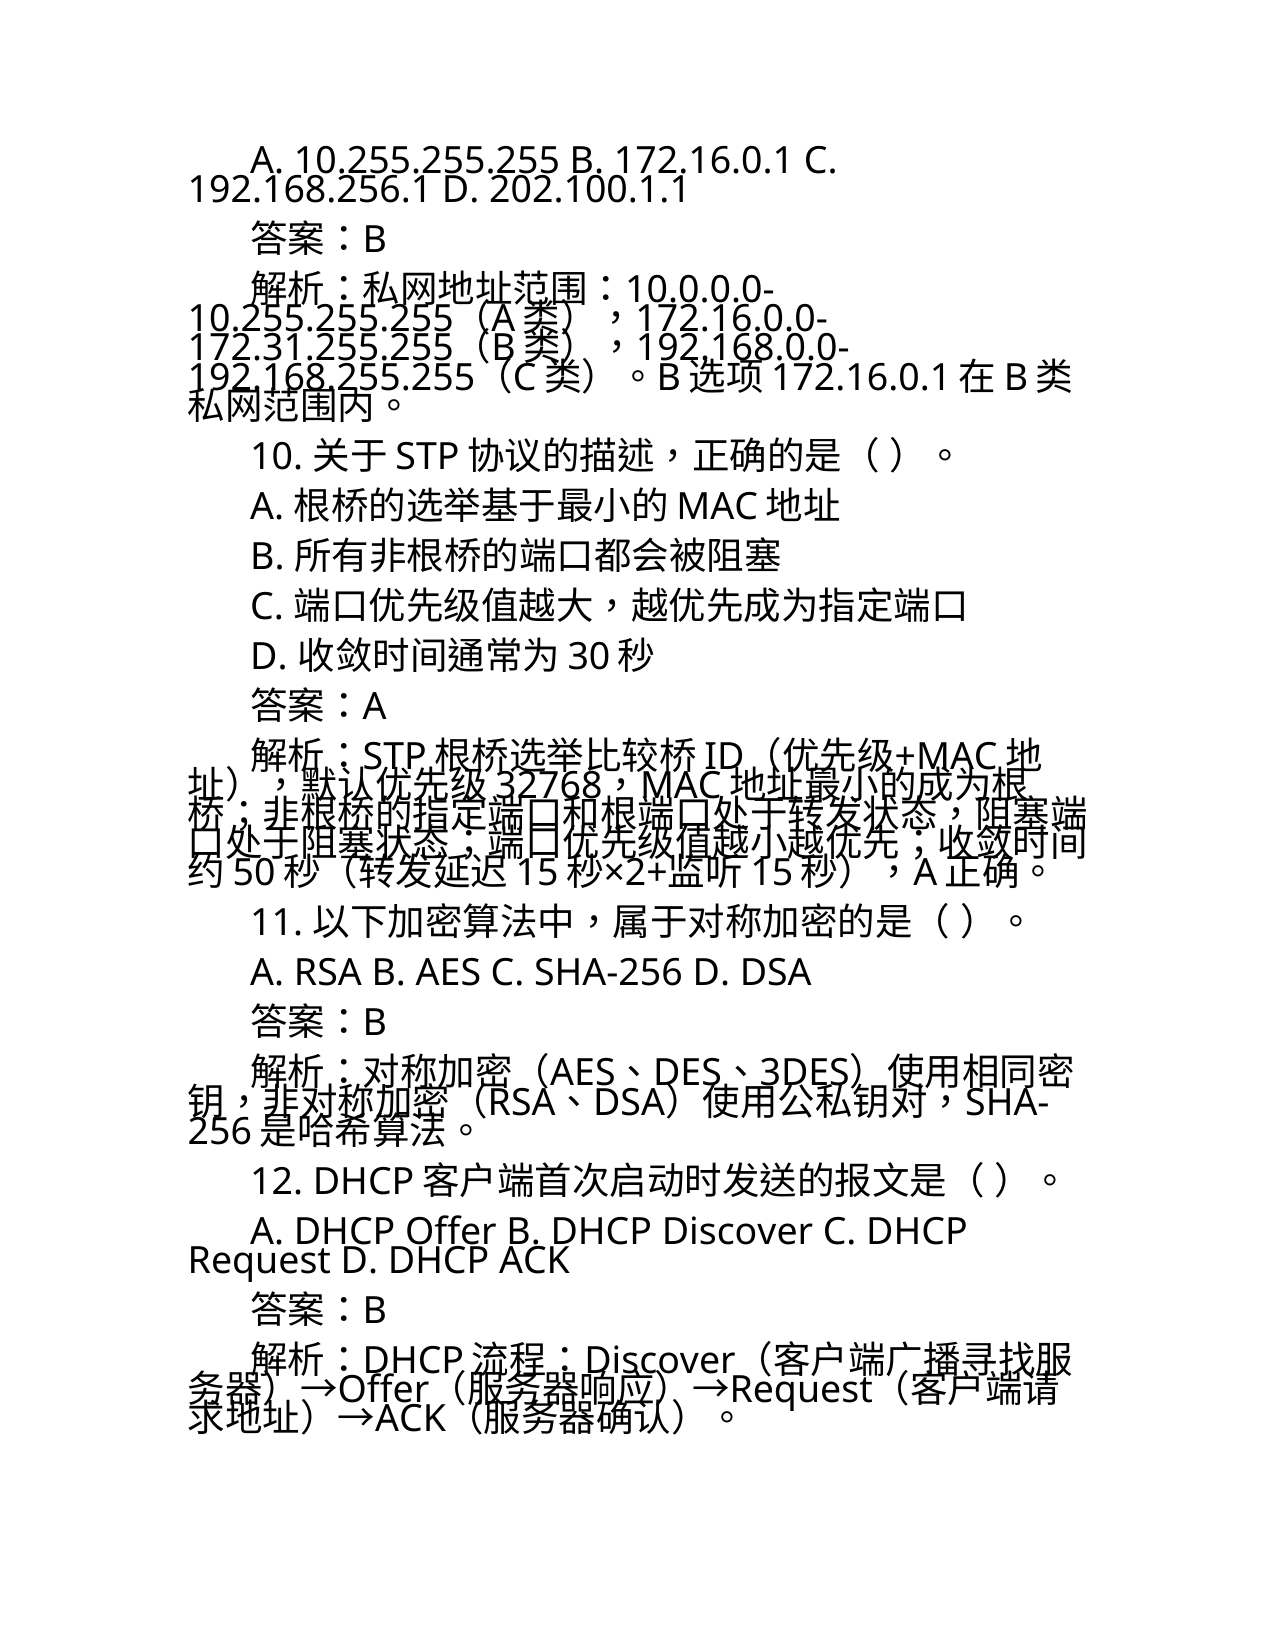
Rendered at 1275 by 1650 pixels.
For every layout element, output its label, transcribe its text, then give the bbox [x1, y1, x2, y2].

text A. RSA B. AES C. SHA-256 D. DSA [187, 962, 1087, 992]
text 11. 以下加密算法中，属于对称加密的是（ ）。 [187, 912, 1087, 942]
text 答案：B [187, 1300, 1087, 1329]
text A. DHCP Offer B. DHCP Discover C. DHCP Request D. DHCP ACK [187, 1221, 1087, 1279]
text 解析：对称加密（AES、DES、3DES）使用相同密钥，非对称加密（RSA、DSA）使用公私钥对，SHA-256是哈希算法。 [187, 1062, 1087, 1150]
text A. 根桥的选举基于最小的MAC地址 [187, 496, 1087, 525]
text 答案：B [187, 229, 1087, 258]
text 12. DHCP客户端首次启动时发送的报文是（ ）。 [187, 1171, 1087, 1200]
text 答案：A [187, 696, 1087, 725]
text 解析：STP根桥选举比较桥ID（优先级+MAC地址），默认优先级32768，MAC地址最小的成为根桥；非根桥的指定端口和根端口处于转发状态，阻塞端口处于阻塞状态；端口优先级值越小越优先；收敛时间约50秒（转发延迟15秒×2+监听15秒），A正确。 [187, 746, 1087, 892]
text B. 所有非根桥的端口都会被阻塞 [187, 546, 1087, 575]
text 答案：B [187, 1012, 1087, 1042]
text D. 收敛时间通常为30秒 [187, 646, 1087, 675]
text A. 10.255.255.255 B. 172.16.0.1 C. 192.168.256.1 D. 202.100.1.1 [187, 150, 1087, 208]
text C. 端口优先级值越大，越优先成为指定端口 [187, 596, 1087, 625]
text 解析：私网地址范围：10.0.0.0-10.255.255.255（A类），172.16.0.0-172.31.255.255（B类），192.168.0.0-192.168.255.255（C类）。B选项172.16.0.1在B类私网范围内。 [187, 279, 1087, 425]
text 解析：DHCP流程：Discover（客户端广播寻找服务器）→Offer（服务器响应）→Request（客户端请求地址）→ACK（服务器确认）。 [187, 1350, 1087, 1437]
text 10. 关于STP协议的描述，正确的是（ ）。 [187, 446, 1087, 475]
